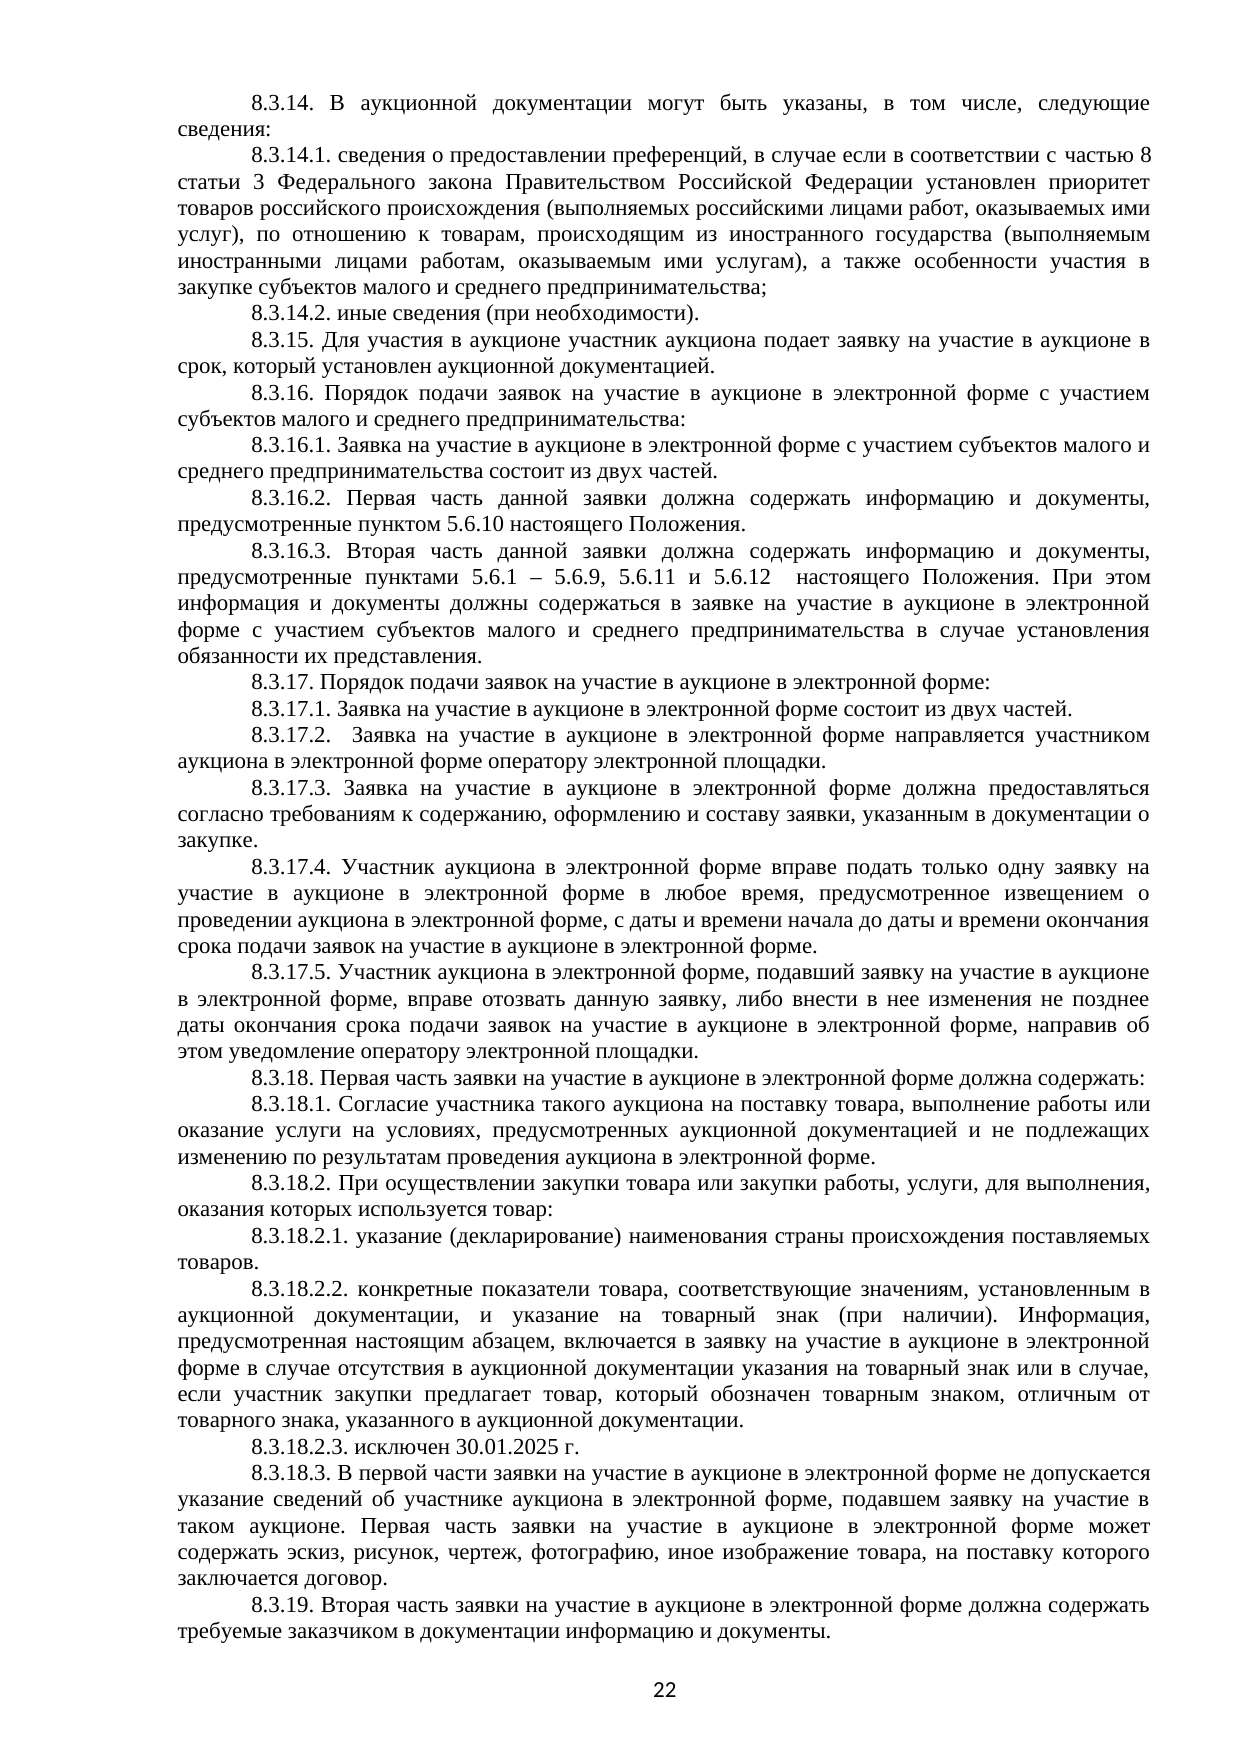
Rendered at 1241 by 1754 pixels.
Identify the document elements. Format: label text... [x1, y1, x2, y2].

text 8.3.17.3. Заявка на участие в аукционе в электронной форме должна предоставляться согласно требованиям к содержанию, оформлению и составу заявки, указанным в документации о закупке. [177, 774, 1152, 853]
text 8.3.18. Первая часть заявки на участие в аукционе в электронной форме должна содержать: [177, 1064, 1152, 1090]
text 8.3.16.2. Первая часть данной заявки должна содержать информацию и документы, предусмотренные пунктом 5.6.10 настоящего Положения. [177, 484, 1152, 537]
text 8.3.18.2.2. конкретные показатели товара, соответствующие значениям, установленным в аукционной документации, и указание на товарный знак (при наличии). Информация, предусмотренная настоящим абзацем, включается в заявку на участие в аукционе в электронной форме в случае отсутствия в аукционной документации указания на товарный знак или в случае, если участник закупки предлагает товар, который обозначен товарным знаком, отличным от товарного знака, указанного в аукционной документации. [177, 1274, 1152, 1433]
text 8.3.14.2. иные сведения (при необходимости). [177, 299, 1152, 326]
text 8.3.16.1. Заявка на участие в аукционе в электронной форме с участием субъектов малого и среднего предпринимательства состоит из двух частей. [177, 431, 1152, 484]
text 8.3.17.5. Участник аукциона в электронной форме, подавший заявку на участие в аукционе в электронной форме, вправе отозвать данную заявку, либо внести в нее изменения не позднее даты окончания срока подачи заявок на участие в аукционе в электронной форме, направив об этом уведомление оператору электронной площадки. [177, 958, 1152, 1064]
text 8.3.17.4. Участник аукциона в электронной форме вправе подать только одну заявку на участие в аукционе в электронной форме в любое время, предусмотренное извещением о проведении аукциона в электронной форме, с даты и времени начала до даты и времени окончания срока подачи заявок на участие в аукционе в электронной форме. [177, 853, 1152, 958]
text 8.3.18.1. Согласие участника такого аукциона на поставку товара, выполнение работы или оказание услуги на условиях, предусмотренных аукционной документацией и не подлежащих изменению по результатам проведения аукциона в электронной форме. [177, 1090, 1152, 1169]
text 8.3.17.1. Заявка на участие в аукционе в электронной форме состоит из двух частей. [177, 695, 1152, 721]
text 8.3.19. Вторая часть заявки на участие в аукционе в электронной форме должна содержать требуемые заказчиком в документации информацию и документы. [177, 1591, 1152, 1643]
text 8.3.18.3. В первой части заявки на участие в аукционе в электронной форме не допускается указание сведений об участнике аукциона в электронной форме, подавшем заявку на участие в таком аукционе. Первая часть заявки на участие в аукционе в электронной форме может содержать эскиз, рисунок, чертеж, фотографию, иное изображение товара, на поставку которого заключается договор. [177, 1459, 1152, 1591]
text 8.3.14. В аукционной документации могут быть указаны, в том числе, следующие сведения: [177, 89, 1152, 141]
text 8.3.17.2. Заявка на участие в аукционе в электронной форме направляется участником аукциона в электронной форме оператору электронной площадки. [177, 721, 1152, 774]
text 8.3.17. Порядок подачи заявок на участие в аукционе в электронной форме: [177, 668, 1152, 695]
text 8.3.16. Порядок подачи заявок на участие в аукционе в электронной форме с участием субъектов малого и среднего предпринимательства: [177, 378, 1152, 431]
text 8.3.16.3. Вторая часть данной заявки должна содержать информацию и документы, предусмотренные пунктами 5.6.1 – 5.6.9, 5.6.11 и 5.6.12 настоящего Положения. При этом информация и документы должны содержаться в заявке на участие в аукционе в электронной форме с участием субъектов малого и среднего предпринимательства в случае установления обязанности их представления. [177, 537, 1152, 668]
text 8.3.14.1. сведения о предоставлении преференций, в случае если в соответствии с частью 8 статьи 3 Федерального закона Правительством Российской Федерации установлен приоритет товаров российского происхождения (выполняемых российскими лицами работ, оказываемых ими услуг), по отношению к товарам, происходящим из иностранного государства (выполняемым иностранными лицами работам, оказываемым ими услугам), а также особенности участия в закупке субъектов малого и среднего предпринимательства; [177, 141, 1152, 299]
text 8.3.18.2.1. указание (декларирование) наименования страны происхождения поставляемых товаров. [177, 1222, 1152, 1274]
text 8.3.18.2.3. исключен 30.01.2025 г. [177, 1433, 1152, 1459]
text 8.3.15. Для участия в аукционе участник аукциона подает заявку на участие в аукционе в срок, который установлен аукционной документацией. [177, 326, 1152, 378]
text 8.3.18.2. При осуществлении закупки товара или закупки работы, услуги, для выполнения, оказания которых используется товар: [177, 1169, 1152, 1222]
